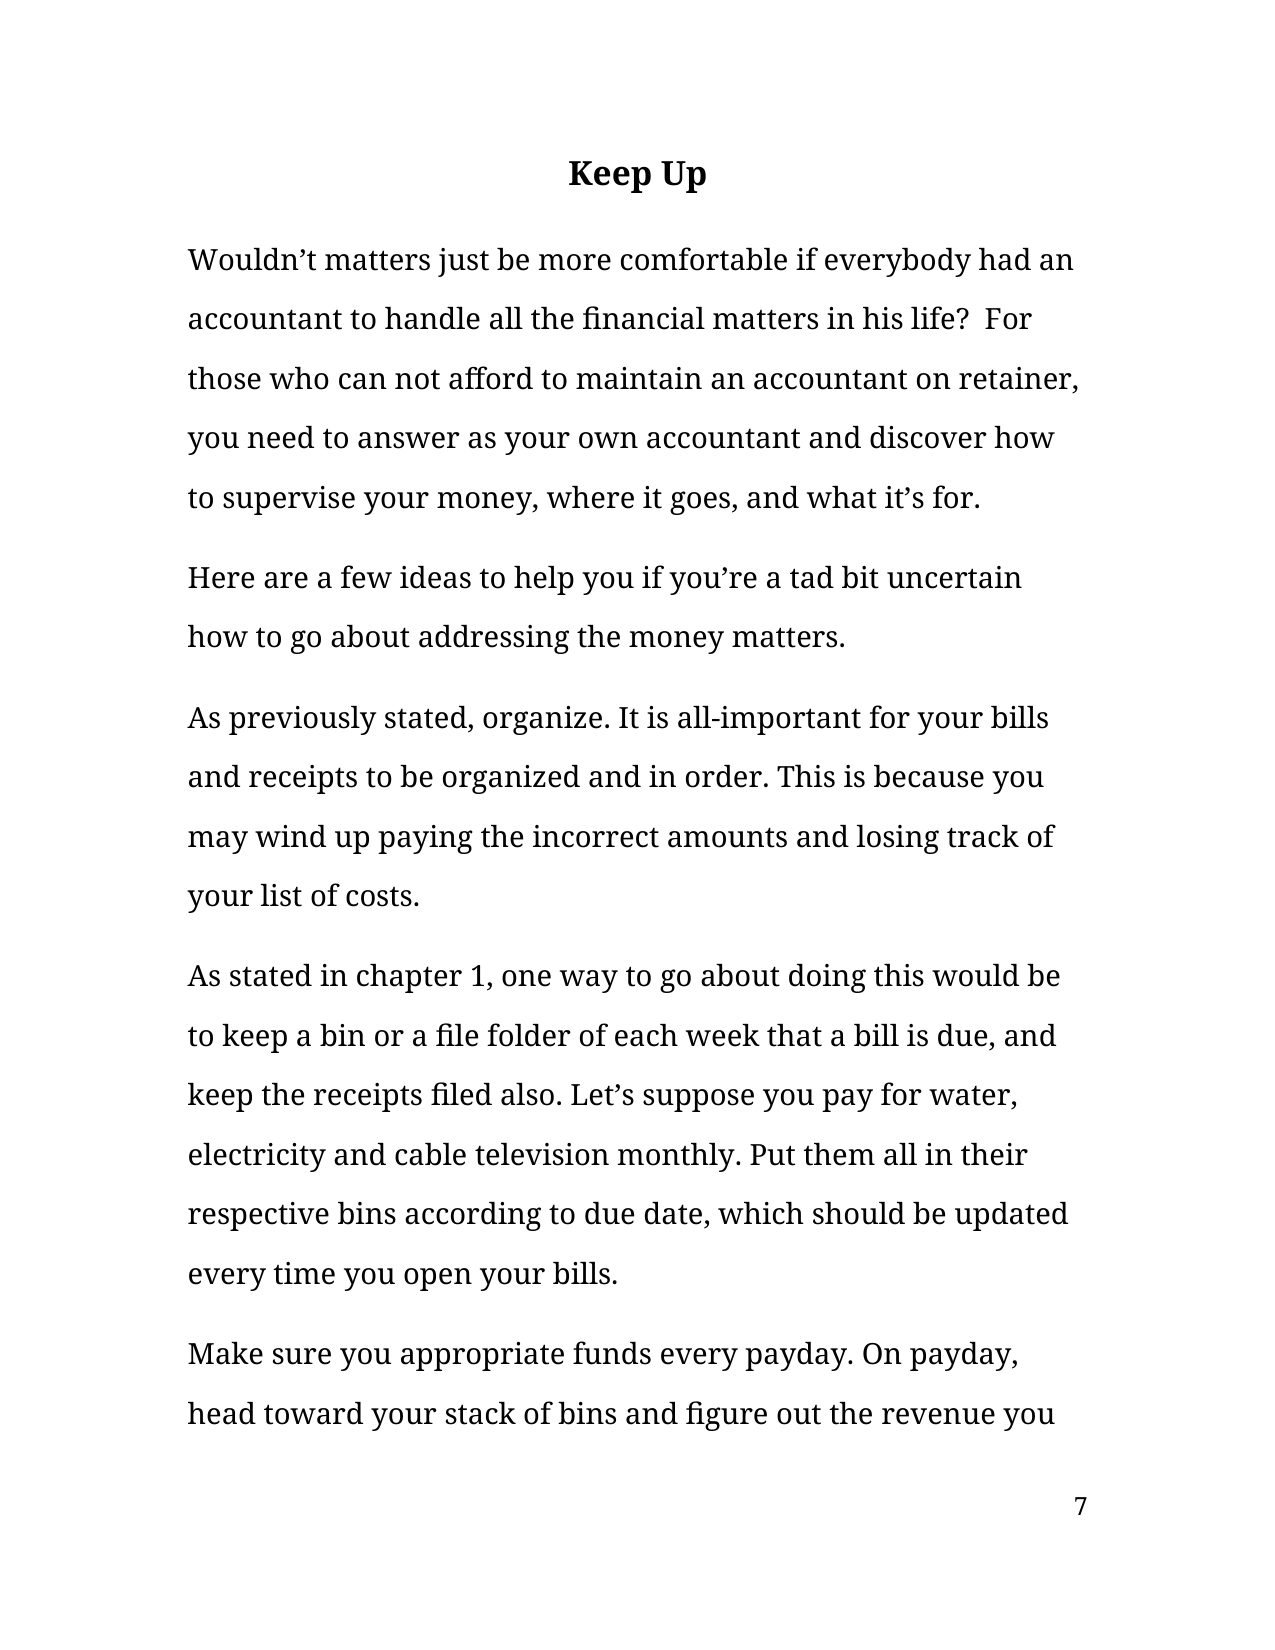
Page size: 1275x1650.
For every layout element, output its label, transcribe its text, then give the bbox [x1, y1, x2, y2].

text Here are a few ideas to help you if you’re a tad bit uncertain how to go about addressing the money matters. [187, 557, 1087, 656]
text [187, 1333, 1087, 1433]
text As stated in chapter 1, one way to go about doing this would be to keep a bin or a file folder of each week that a bill is due, and keep the receipts filed also. Let’s suppose you pay for water, electricity and cable television monthly. Put them all in their respective bins according to due date, which should be updated every time you open your bills. [187, 956, 1087, 1293]
text Wouldn’t matters just be more comfortable if everybody had an accountant to handle all the financial matters in his life? For those who can not afford to maintain an accountant on retainer, you need to answer as your own accountant and discover how to supervise your money, where it goes, and what it’s for. [187, 239, 1087, 517]
text Keep Up [187, 150, 1087, 195]
text As previously stated, organize. It is all-important for your bills and receipts to be organized and in order. This is because you may wind up paying the incorrect amounts and losing track of your list of costs. [187, 697, 1087, 915]
